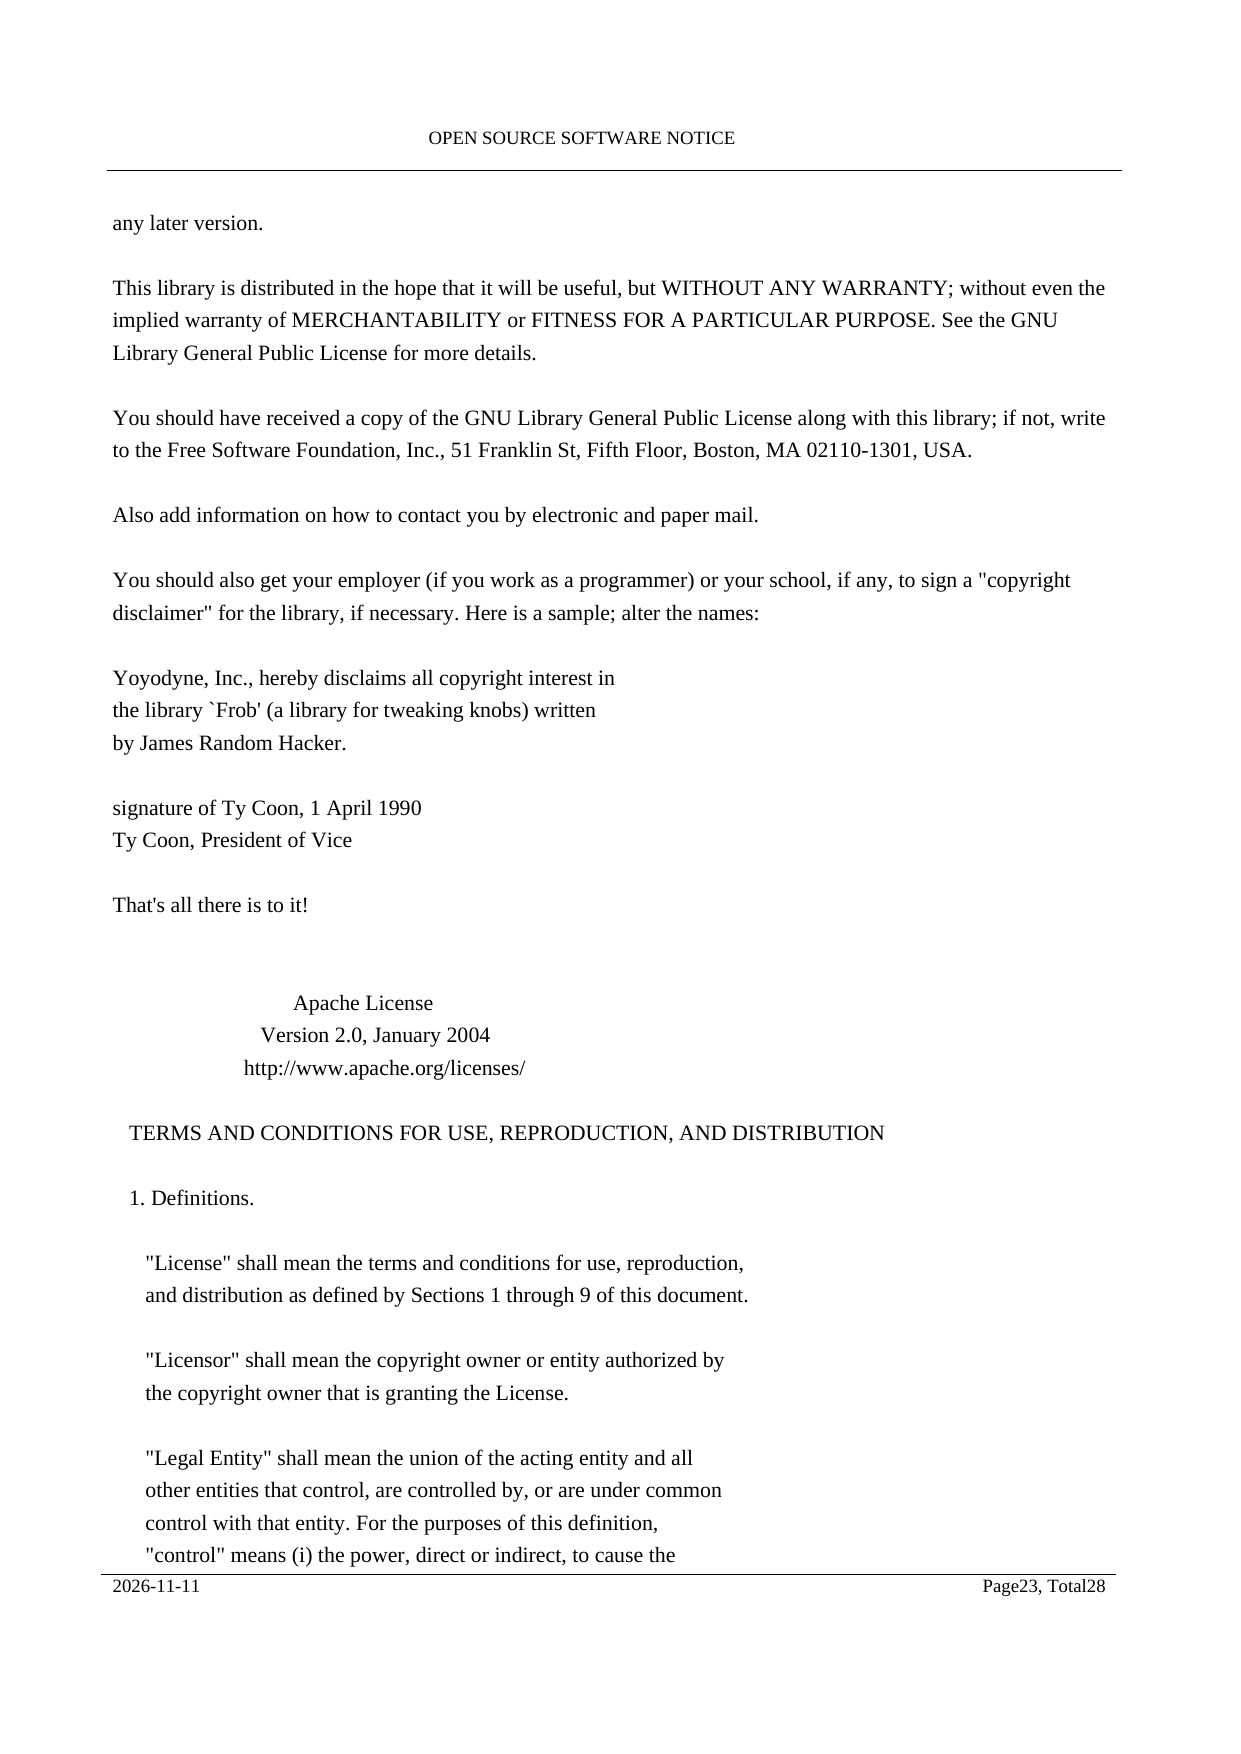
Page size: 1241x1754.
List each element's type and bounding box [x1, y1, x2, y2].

text [112, 206, 1128, 1571]
